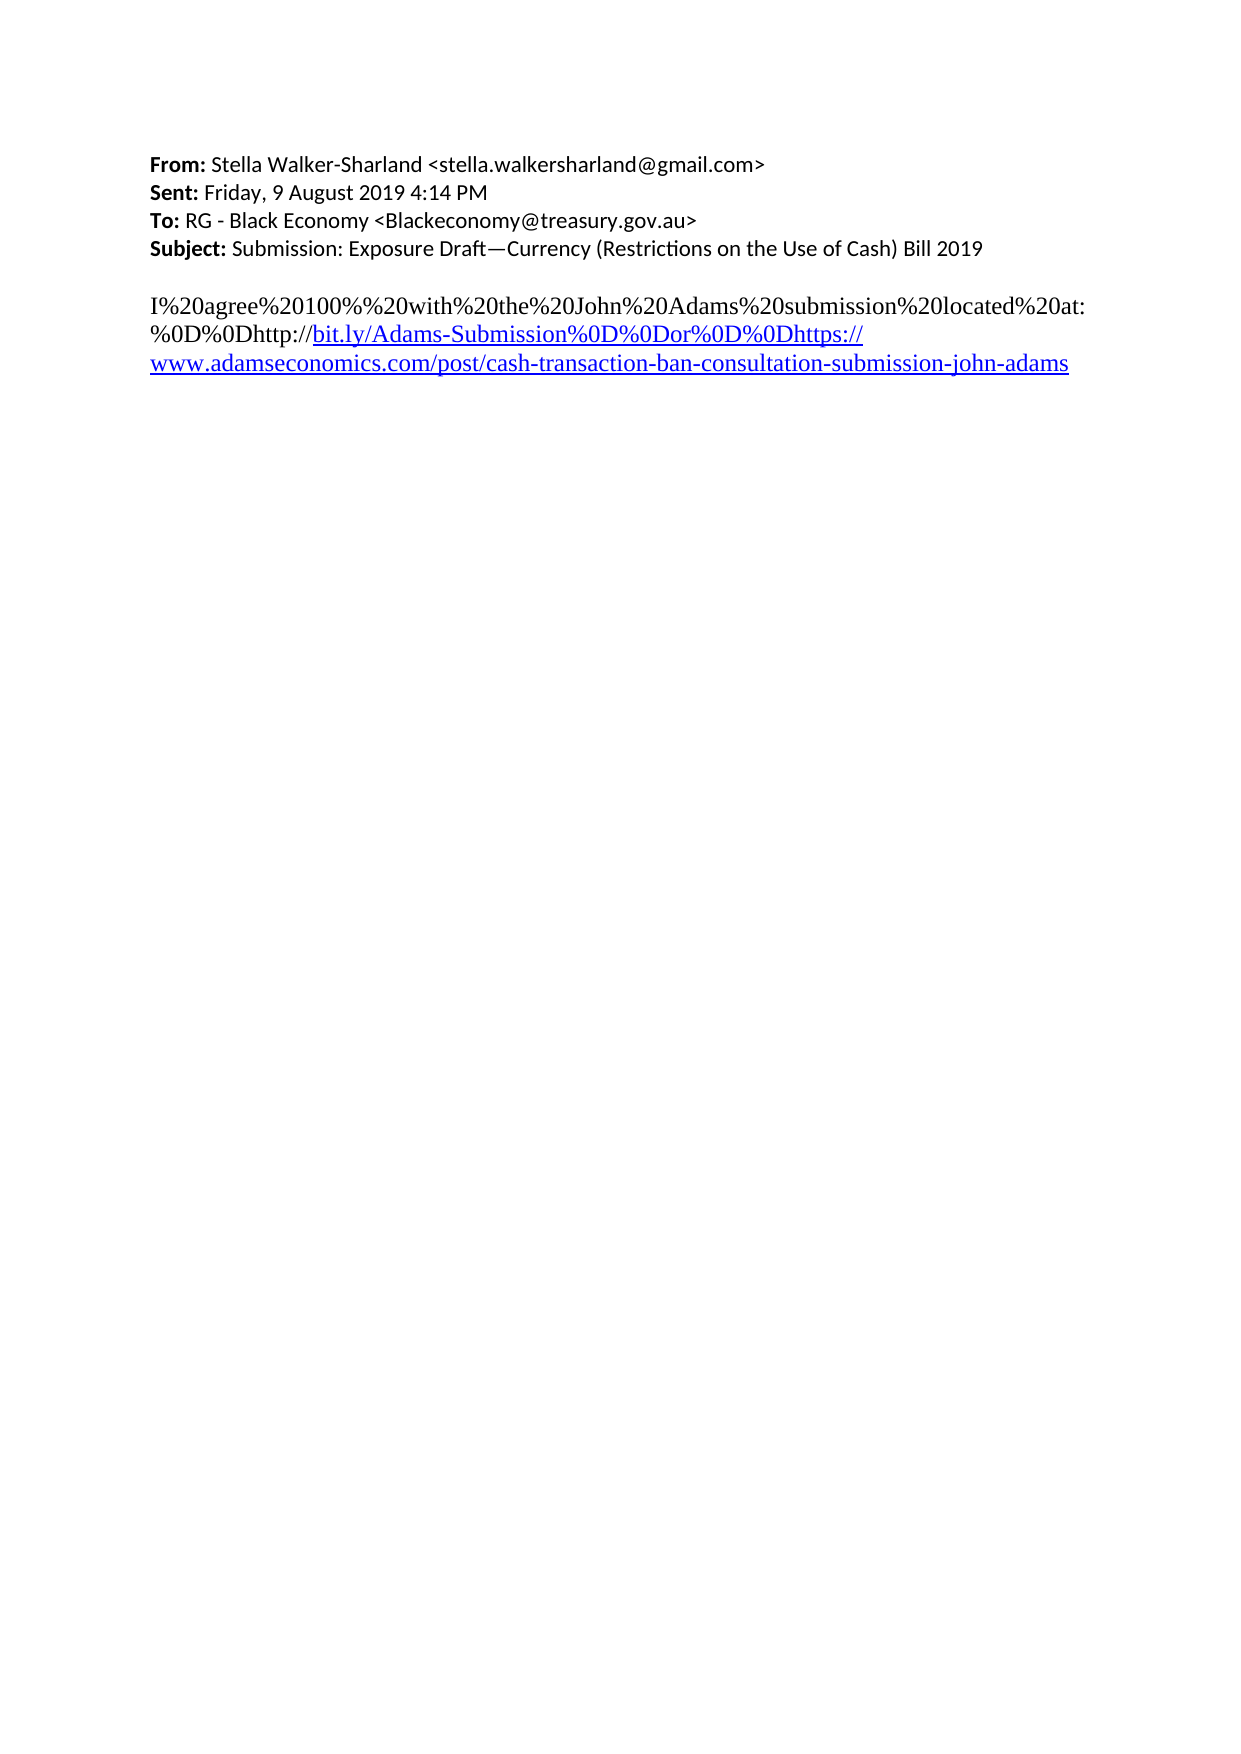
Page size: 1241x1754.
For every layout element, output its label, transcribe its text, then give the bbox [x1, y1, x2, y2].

text From: Stella Walker-Sharland <stella.walkersharland@gmail.com> Sent: Friday, 9 August 2019 4:14 PM To: RG - Black Economy <Blackeconomy@treasury.gov.au> Subject: Submission: Exposure Draft—Currency (Restrictions on the Use of Cash) Bill 2019 [150, 150, 1090, 262]
text I%20agree%20100%%20with%20the%20John%20Adams%20submission%20located%20at:%0D%0Dhttp://bit.ly/Adams-Submission%0D%0Dor%0D%0Dhttps://www.adamseconomics.com/post/cash-transaction-ban-consultation-submission-john-adams [150, 291, 1090, 377]
